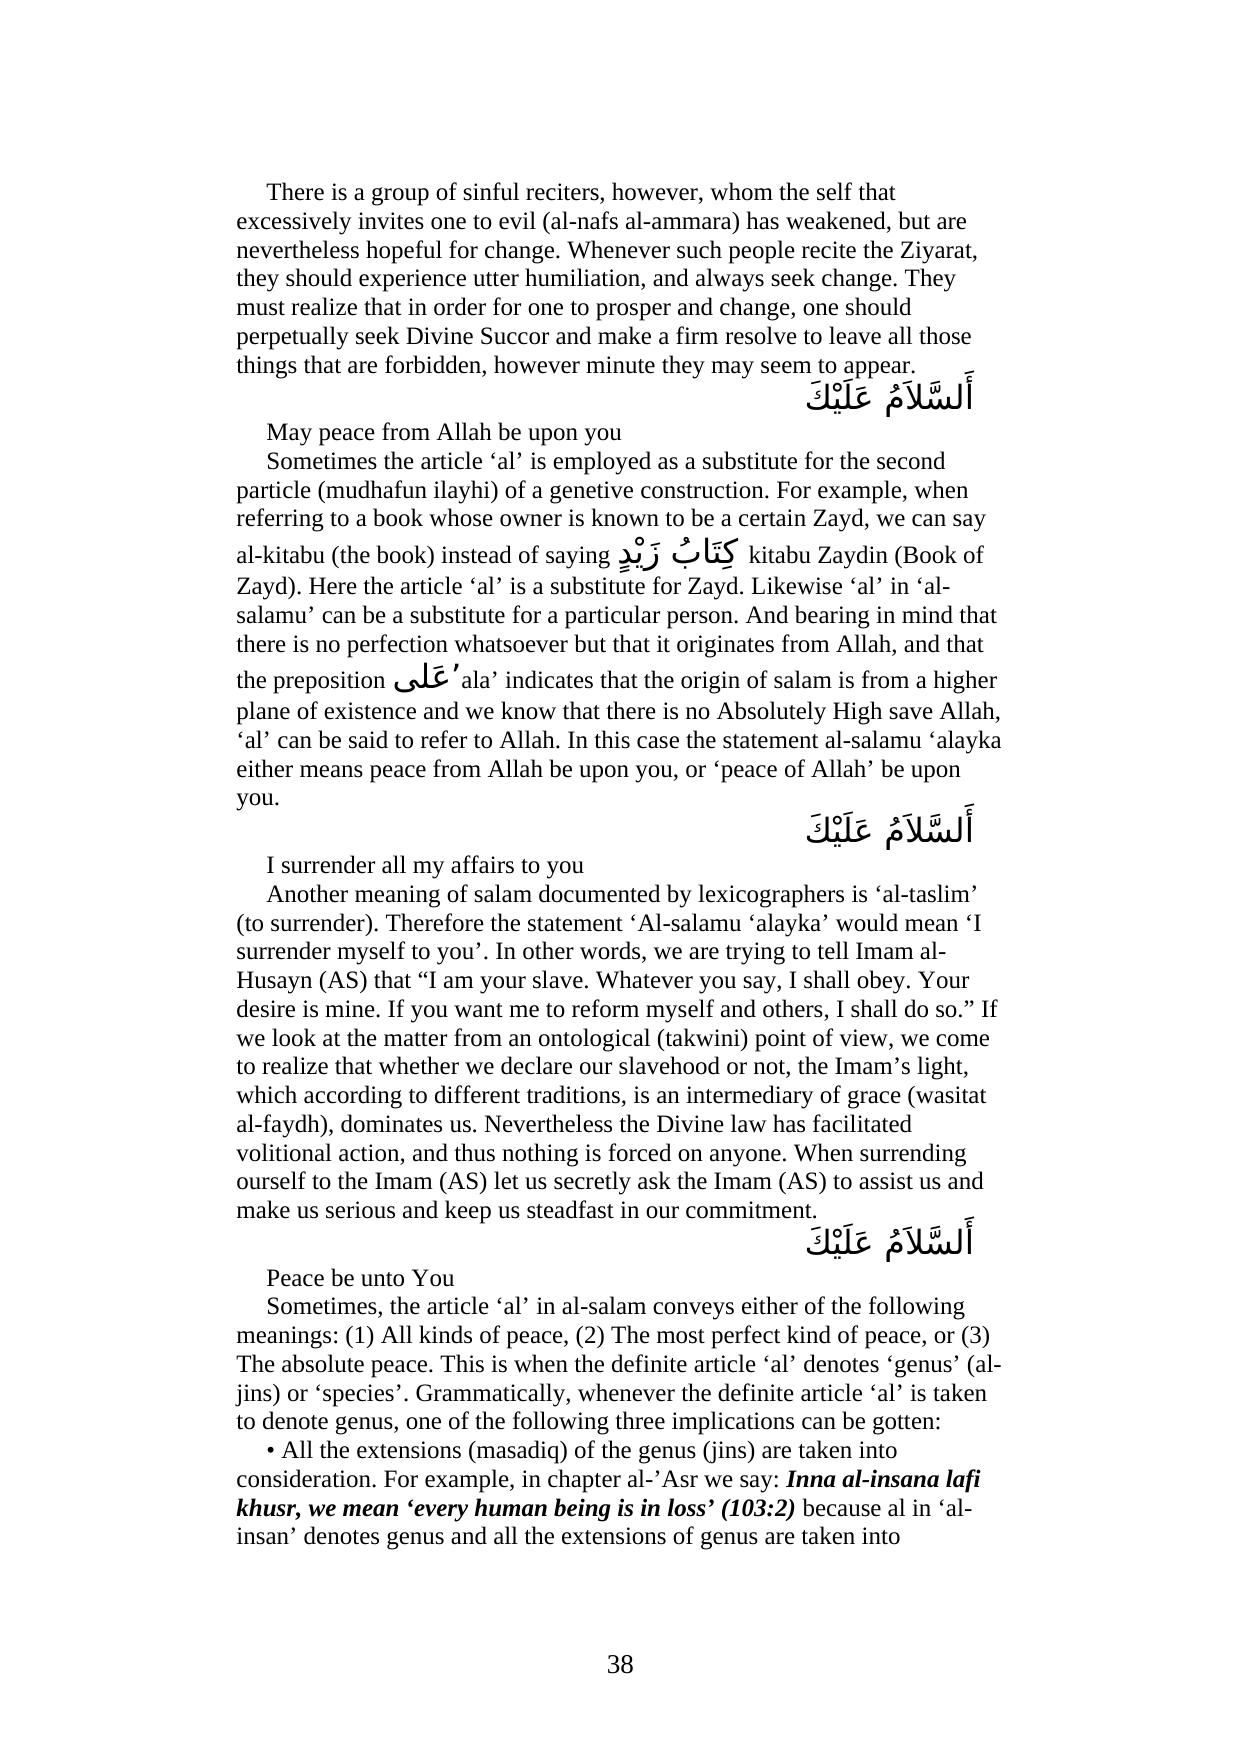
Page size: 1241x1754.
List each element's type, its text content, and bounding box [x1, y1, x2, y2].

text Peace be unto You [236, 1263, 1004, 1291]
text I surrender all my affairs to you [236, 850, 1004, 879]
text أَلسَّلاَمُ عَلَيْكَ [236, 1224, 1004, 1263]
text May peace from Allah be upon you [236, 417, 1004, 446]
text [236, 1435, 1004, 1550]
text Sometimes, the article ‘al’ in al-salam conveys either of the following meanings: (1) All kinds of peace, (2) The most perfect kind of peace, or (3) The absolute peace. This is when the definite article ‘al’ denotes ‘genus’ (al-jins) or ‘species’. Grammatically, whenever the definite article ‘al’ is taken to denote genus, one of the following three implications can be gotten: [236, 1291, 1004, 1435]
text أَلسَّلاَمُ عَلَيْكَ [236, 811, 1004, 850]
text There is a group of sinful reciters, however, whom the self that excessively invites one to evil (al-nafs al-ammara) has weakened, but are nevertheless hopeful for change. Whenever such people recite the Ziyarat, they should experience utter humiliation, and always seek change. They must realize that in order for one to prosper and change, one should perpetually seek Divine Succor and make a firm resolve to leave all those things that are forbidden, however minute they may seem to appear. [236, 177, 1004, 378]
text أَلسَّلاَمُ عَلَيْكَ [236, 378, 1004, 417]
text Sometimes the article ‘al’ is employed as a substitute for the second particle (mudhafun ilayhi) of a genetive construction. For example, when referring to a book whose owner is known to be a certain Zayd, we can say al-kitabu (the book) instead of saying كِتَابُ زَيْدٍ kitabu Zaydin (Book of Zayd). Here the article ‘al’ is a substitute for Zayd. Likewise ‘al’ in ‘al-salamu’ can be a substitute for a particular person. And bearing in mind that there is no perfection whatsoever but that it originates from Allah, and that the preposition عَلى’ala’ indicates that the origin of salam is from a higher plane of existence and we know that there is no Absolutely High save Allah, ‘al’ can be said to refer to Allah. In this case the statement al-salamu ‘alayka either means peace from Allah be upon you, or ‘peace of Allah’ be upon you. [236, 446, 1004, 811]
text Another meaning of salam documented by lexicographers is ‘al-taslim’ (to surrender). Therefore the statement ‘Al-salamu ‘alayka’ would mean ‘I surrender myself to you’. In other words, we are trying to tell Imam al-Husayn (AS) that “I am your slave. Whatever you say, I shall obey. Your desire is mine. If you want me to reform myself and others, I shall do so.” If we look at the matter from an ontological (takwini) point of view, we come to realize that whether we declare our slavehood or not, the Imam’s light, which according to different traditions, is an intermediary of grace (wasitat al-faydh), dominates us. Nevertheless the Divine law has facilitated volitional action, and thus nothing is forced on anyone. When surrending ourself to the Imam (AS) let us secretly ask the Imam (AS) to assist us and make us serious and keep us steadfast in our commitment. [236, 879, 1004, 1224]
